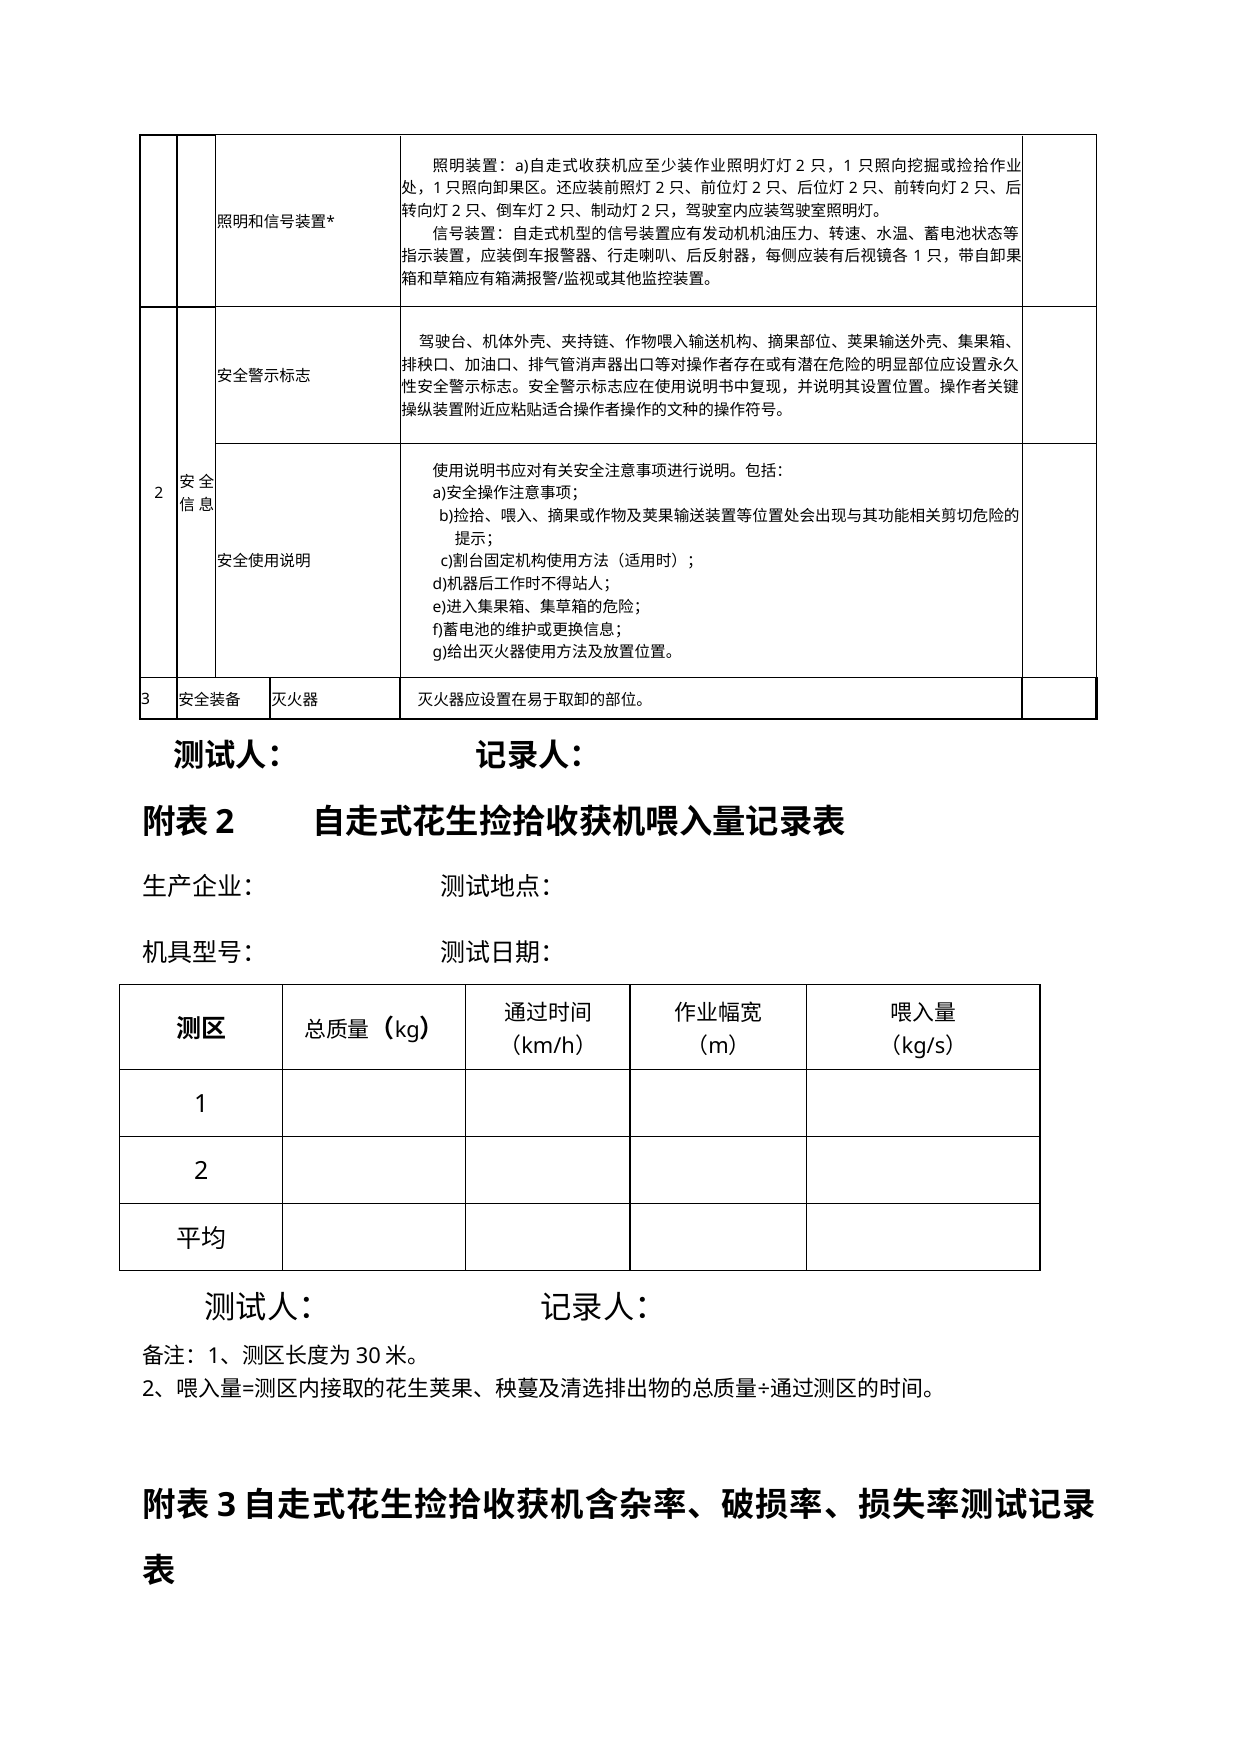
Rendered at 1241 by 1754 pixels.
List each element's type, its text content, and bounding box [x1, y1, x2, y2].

table_header 喂入量 （kg/s） [807, 985, 1039, 1069]
table_cell 平均 [120, 1204, 282, 1270]
table_cell 安全警示标志 [216, 307, 400, 442]
table_cell 2 [120, 1137, 282, 1203]
table_cell [631, 1137, 806, 1203]
table_cell [1023, 444, 1096, 677]
table_cell [283, 1204, 465, 1270]
text 生产企业： 测试地点： [142, 852, 1098, 918]
table_cell [1023, 135, 1096, 306]
table_cell 使用说明书应对有关安全注意事项进行说明。包括： a)安全操作注意事项； b)捡拾、喂入、摘果或作物及荚果输送装置等位置处会出现与其功能相关剪切危险的提示； c)割台固定机构使用方法（适用时）； d)机器后工作时不得站人； e)进入集果箱、集草箱的危险； f)蓄电池的维护或更换信息； g)给出灭火器使用方法及放置位置。 [401, 444, 1022, 677]
table_cell 照明装置：a)自走式收获机应至少装作业照明灯灯2 只，1 只照向挖掘或捡拾作业处，1只照向卸果区。还应装前照灯 2 只、前位灯 2 只、后位灯 2 只、前转向灯2 只、后转向灯 2 只、倒车灯 2 只、制动灯 2 只，驾驶室内应装驾驶室照明灯。 信号装置：自走式机型的信号装置应有发动机机油压力、转速、水温、蓄电池状态等指示装置，应装倒车报警器、行走喇叭、后反射器，每侧应装有后视镜各 1 只，带自卸果箱和草箱应有箱满报警/监视或其他监控装置。 [401, 135, 1022, 306]
table_cell 安全装备 [178, 678, 269, 718]
table_cell 2 [141, 308, 176, 677]
table_cell [807, 1204, 1039, 1270]
table_cell [466, 1070, 629, 1136]
text 测试人： 记录人： [142, 1271, 1098, 1337]
table_cell [466, 1137, 629, 1203]
table_header 作业幅宽 （m） [631, 985, 806, 1069]
table_cell [807, 1137, 1039, 1203]
table_cell 1 [120, 1070, 282, 1136]
text 2、喂入量=测区内接取的花生荚果、秧蔓及清选排出物的总质量÷通过测区的时间。 [142, 1370, 1098, 1403]
table_cell 照明和信号装置* [216, 135, 400, 306]
table_header 测区 [120, 985, 282, 1069]
table_cell 安 全 信 息 [178, 308, 215, 677]
table_cell 灭火器应设置在易于取卸的部位。 [401, 678, 1021, 718]
text 附表3自走式花生捡拾收获机含杂率、破损率、损失率测试记录表 [142, 1469, 1098, 1601]
table_cell [631, 1204, 806, 1270]
table_cell 灭火器 [271, 678, 399, 718]
table_cell 安全使用说明 [216, 444, 400, 677]
table_cell 3 [141, 678, 176, 718]
table_cell [1023, 307, 1096, 442]
table_cell [1023, 678, 1095, 718]
text 附表2 自走式花生捡拾收获机喂入量记录表 [142, 786, 1098, 852]
table_header 通过时间（km/h） [466, 985, 629, 1069]
text 测试人： 记录人： [142, 720, 1098, 786]
table_cell [283, 1070, 465, 1136]
table_cell 驾驶台、机体外壳、夹持链、作物喂入输送机构、摘果部位、荚果输送外壳、集果箱、排秧口、加油口、排气管消声器出口等对操作者存在或有潜在危险的明显部位应设置永久性安全警示标志。安全警示标志应在使用说明书中复现，并说明其设置位置。操作者关键操纵装置附近应粘贴适合操作者操作的文种的操作符号。 [401, 307, 1022, 442]
text 机具型号： 测试日期： [142, 918, 1098, 984]
table_cell [283, 1137, 465, 1203]
table_cell [807, 1070, 1039, 1136]
table_header 总质量（kg） [283, 985, 465, 1069]
table_cell [631, 1070, 806, 1136]
text 备注：1、测区长度为30米。 [142, 1337, 1098, 1370]
table_cell [466, 1204, 629, 1270]
